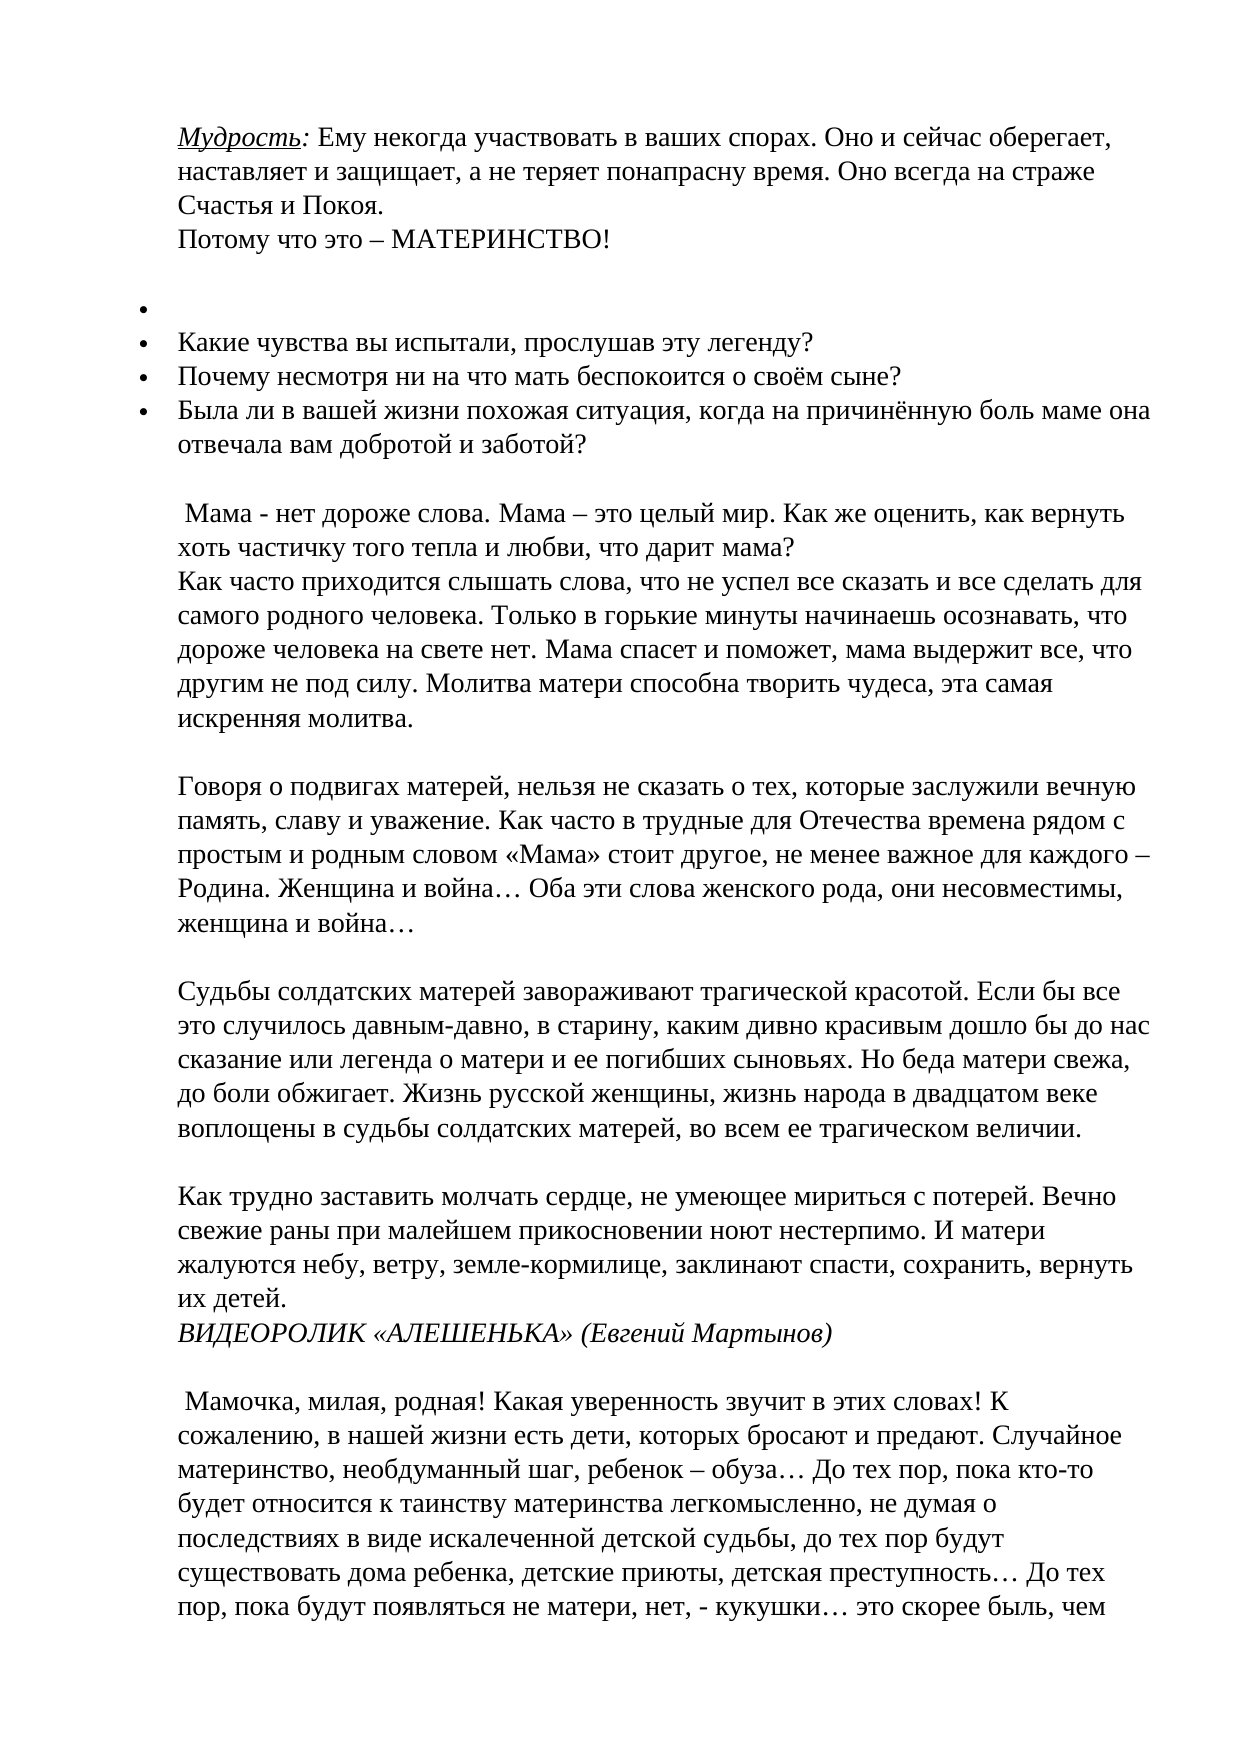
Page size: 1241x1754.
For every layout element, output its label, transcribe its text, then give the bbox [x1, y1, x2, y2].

list Какие чувства вы испытали, прослушав эту легенду? [140, 323, 1152, 357]
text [177, 1382, 1152, 1621]
text Потому что это – МАТЕРИНСТВО! [177, 221, 1152, 255]
text Как трудно заставить молчать сердце, не умеющее мириться с потерей. Вечно свежие раны при малейшем прикосновении ноют нестерпимо. И матери жалуются небу, ветру, земле-кормилице, заклинают спасти, сохранить, вернуть их детей. [177, 1177, 1152, 1314]
list Почему несмотря ни на что мать беспокоится о своём сыне? [140, 357, 1152, 391]
list Была ли в вашей жизни похожая ситуация, когда на причинённую боль маме она отвечала вам добротой и заботой? [140, 391, 1152, 460]
text Говоря о подвигах матерей, нельзя не сказать о тех, которые заслужили вечную память, славу и уважение. Как часто в трудные для Отечества времена рядом с простым и родным словом «Мама» стоит другое, не менее важное для каждого – Родина. Женщина и война… Оба эти слова женского рода, они несовместимы, женщина и война… [177, 767, 1152, 938]
text Судьбы солдатских матерей завораживают трагической красотой. Если бы все это случилось давным-давно, в старину, каким дивно красивым дошло бы до нас сказание или легенда о матери и ее погибших сыновьях. Но беда матери свежа, до боли обжигает. Жизнь русской женщины, жизнь народа в двадцатом веке воплощены в судьбы солдатских матерей, во всем ее трагическом величии. [177, 972, 1152, 1143]
text Мама - нет дороже слова. Мама – это целый мир. Как же оценить, как вернуть хоть частичку того тепла и любви, что дарит мама? [177, 494, 1152, 562]
text ВИДЕОРОЛИК «АЛЕШЕНЬКА» (Евгений Мартынов) [177, 1314, 1152, 1348]
text Мудрость: Ему некогда участвовать в ваших спорах. Оно и сейчас оберегает, наставляет и защищает, а не теряет понапрасну время. Оно всегда на страже Счастья и Покоя. [177, 118, 1152, 221]
text Как часто приходится слышать слова, что не успел все сказать и все сделать для самого родного человека. Только в горькие минуты начинаешь осознавать, что дороже человека на свете нет. Мама спасет и поможет, мама выдержит все, что другим не под силу. Молитва матери способна творить чудеса, эта самая искренняя молитва. [177, 562, 1152, 733]
